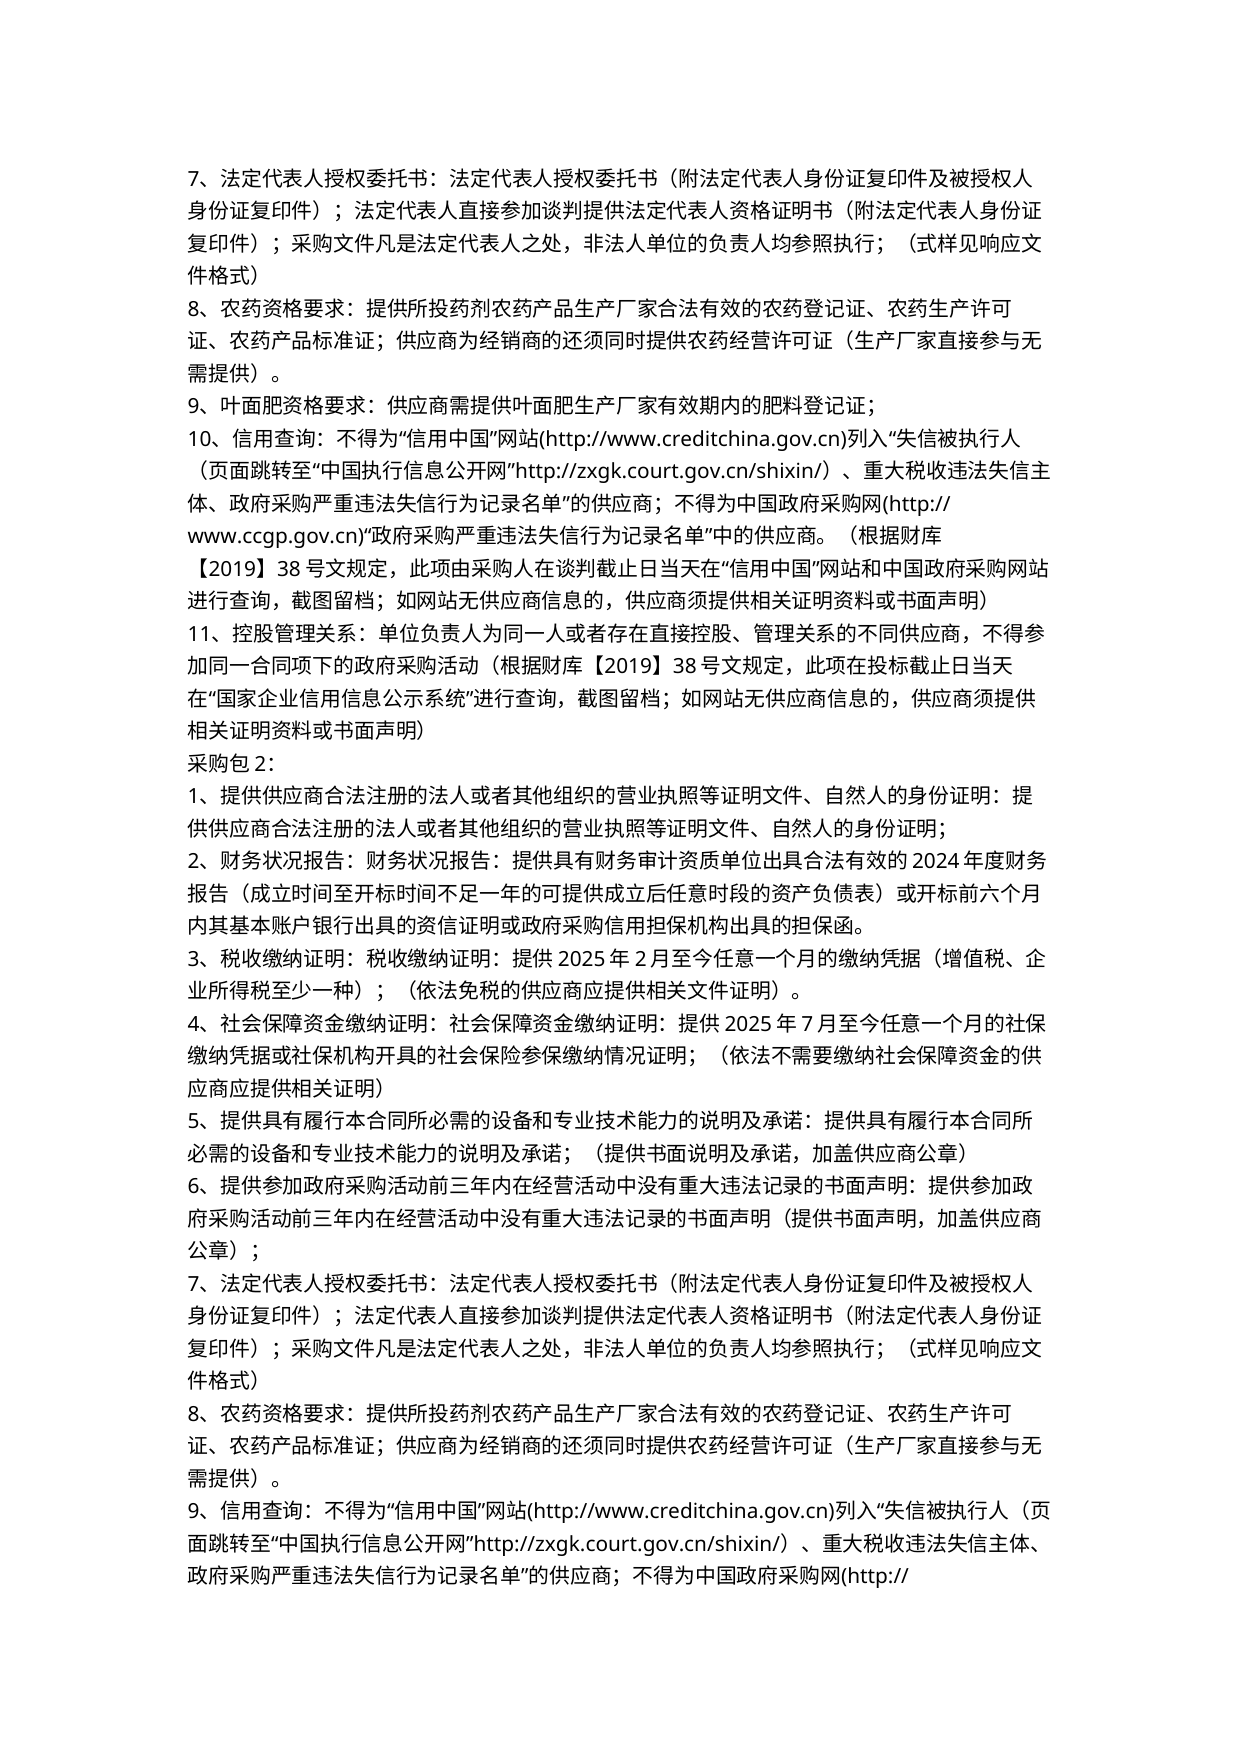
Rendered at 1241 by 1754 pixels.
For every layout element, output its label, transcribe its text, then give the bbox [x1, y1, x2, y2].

text 7、法定代表人授权委托书：法定代表人授权委托书（附法定代表人身份证复印件及被授权人身份证复印件）；法定代表人直接参加谈判提供法定代表人资格证明书（附法定代表人身份证复印件）；采购文件凡是法定代表人之处，非法人单位的负责人均参照执行；（式样见响应文件格式） [187, 1267, 1053, 1397]
text 1、提供供应商合法注册的法人或者其他组织的营业执照等证明文件、自然人的身份证明：提供供应商合法注册的法人或者其他组织的营业执照等证明文件、自然人的身份证明； [187, 779, 1053, 844]
text 4、社会保障资金缴纳证明：社会保障资金缴纳证明：提供2025年7月至今任意一个月的社保缴纳凭据或社保机构开具的社会保险参保缴纳情况证明；（依法不需要缴纳社会保障资金的供应商应提供相关证明） [187, 1007, 1053, 1104]
text 8、农药资格要求：提供所投药剂农药产品生产厂家合法有效的农药登记证、农药生产许可证、农药产品标准证；供应商为经销商的还须同时提供农药经营许可证（生产厂家直接参与无需提供）。 [187, 292, 1053, 389]
text 8、农药资格要求：提供所投药剂农药产品生产厂家合法有效的农药登记证、农药生产许可证、农药产品标准证；供应商为经销商的还须同时提供农药经营许可证（生产厂家直接参与无需提供）。 [187, 1397, 1053, 1494]
text 10、信用查询：不得为“信用中国”网站(http://www.creditchina.gov.cn)列入“失信被执行人（页面跳转至“中国执行信息公开网”http://zxgk.court.gov.cn/shixin/）、重大税收违法失信主体、政府采购严重违法失信行为记录名单”的供应商；不得为中国政府采购网(http://www.ccgp.gov.cn)“政府采购严重违法失信行为记录名单”中的供应商。（根据财库【2019】38号文规定，此项由采购人在谈判截止日当天在“信用中国”网站和中国政府采购网站进行查询，截图留档；如网站无供应商信息的，供应商须提供相关证明资料或书面声明） [187, 422, 1053, 617]
text 3、税收缴纳证明：税收缴纳证明：提供2025年2月至今任意一个月的缴纳凭据（增值税、企业所得税至少一种）；（依法免税的供应商应提供相关文件证明）。 [187, 942, 1053, 1007]
text 5、提供具有履行本合同所必需的设备和专业技术能力的说明及承诺：提供具有履行本合同所必需的设备和专业技术能力的说明及承诺；（提供书面说明及承诺，加盖供应商公章） [187, 1104, 1053, 1169]
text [187, 1494, 1053, 1592]
text 7、法定代表人授权委托书：法定代表人授权委托书（附法定代表人身份证复印件及被授权人身份证复印件）；法定代表人直接参加谈判提供法定代表人资格证明书（附法定代表人身份证复印件）；采购文件凡是法定代表人之处，非法人单位的负责人均参照执行；（式样见响应文件格式） [187, 162, 1053, 292]
text 6、提供参加政府采购活动前三年内在经营活动中没有重大违法记录的书面声明：提供参加政府采购活动前三年内在经营活动中没有重大违法记录的书面声明（提供书面声明，加盖供应商公章）； [187, 1169, 1053, 1267]
text 11、控股管理关系：单位负责人为同一人或者存在直接控股、管理关系的不同供应商，不得参加同一合同项下的政府采购活动（根据财库【2019】38号文规定，此项在投标截止日当天在“国家企业信用信息公示系统”进行查询，截图留档；如网站无供应商信息的，供应商须提供相关证明资料或书面声明） [187, 617, 1053, 747]
text 2、财务状况报告：财务状况报告：提供具有财务审计资质单位出具合法有效的2024年度财务报告（成立时间至开标时间不足一年的可提供成立后任意时段的资产负债表）或开标前六个月内其基本账户银行出具的资信证明或政府采购信用担保机构出具的担保函。 [187, 844, 1053, 942]
text 采购包2： [187, 747, 1053, 779]
text 9、叶面肥资格要求：供应商需提供叶面肥生产厂家有效期内的肥料登记证； [187, 389, 1053, 422]
